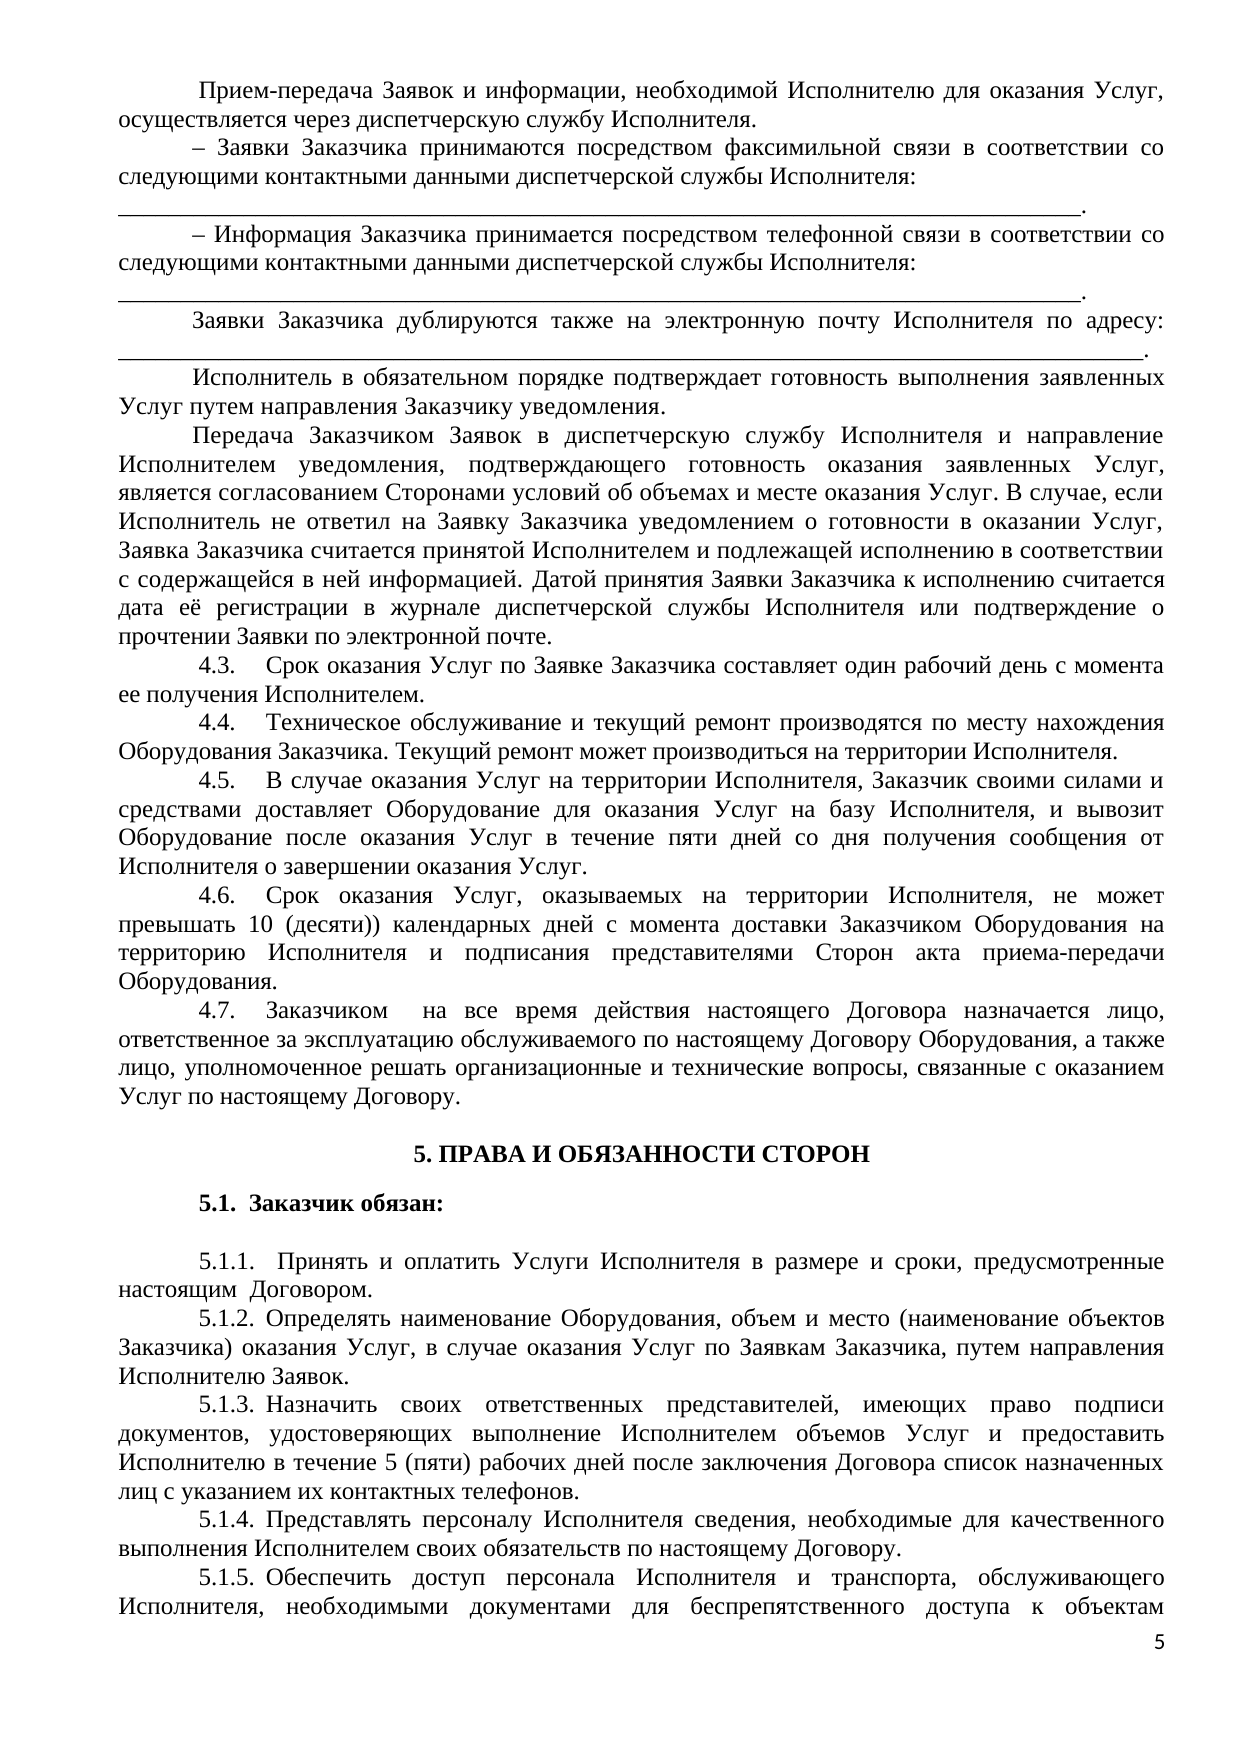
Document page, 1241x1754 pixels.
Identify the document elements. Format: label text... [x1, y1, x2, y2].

list Определять наименование Оборудования, объем и место (наименование объектов Заказчика) оказания Услуг, в случае оказания Услуг по Заявкам Заказчика, путем направления Исполнителю Заявок. [118, 1303, 1165, 1389]
text Заявки Заказчика дублируются также на электронную почту Исполнителя по адресу: __________________________________________________________________________________. [118, 305, 1165, 362]
text – Заявки Заказчика принимаются посредством факсимильной связи в соответствии со следующими контактными данными диспетчерской службы Исполнителя: [118, 132, 1165, 190]
list Принять и оплатить Услуги Исполнителя в размере и сроки, предусмотренные настоящим Договором. [118, 1246, 1165, 1303]
list Техническое обслуживание и текущий ремонт производятся по месту нахождения Оборудования Заказчика. Текущий ремонт может производиться на территории Исполнителя. [118, 707, 1165, 765]
text _____________________________________________________________________________. [118, 190, 1165, 219]
list Представлять персоналу Исполнителя сведения, необходимые для качественного выполнения Исполнителем своих обязательств по настоящему Договору. [118, 1504, 1165, 1562]
list Срок оказания Услуг, оказываемых на территории Исполнителя, не может превышать 10 (десяти)) календарных дней с момента доставки Заказчиком Оборудования на территорию Исполнителя и подписания представителями Сторон акта приема-передачи Оборудования. [118, 880, 1165, 995]
text Исполнитель в обязательном порядке подтверждает готовность выполнения заявленных Услуг путем направления Заказчику уведомления. [118, 362, 1165, 420]
list Назначить своих ответственных представителей, имеющих право подписи документов, удостоверяющих выполнение Исполнителем объемов Услуг и предоставить Исполнителю в течение 5 (пяти) рабочих дней после заключения Договора список назначенных лиц с указанием их контактных телефонов. [118, 1389, 1165, 1504]
list В случае оказания Услуг на территории Исполнителя, Заказчик своими силами и средствами доставляет Оборудование для оказания Услуг на базу Исполнителя, и вывозит Оборудование после оказания Услуг в течение пяти дней со дня получения сообщения от Исполнителя о завершении оказания Услуг. [118, 765, 1165, 880]
text 5. ПРАВА И ОБЯЗАННОСТИ СТОРОН [118, 1139, 1165, 1167]
list Срок оказания Услуг по Заявке Заказчика составляет один рабочий день с момента ее получения Исполнителем. [118, 650, 1165, 707]
text _____________________________________________________________________________. [118, 276, 1165, 305]
text Передача Заказчиком Заявок в диспетчерскую службу Исполнителя и направление Исполнителем уведомления, подтверждающего готовность оказания заявленных Услуг, является согласованием Сторонами условий об объемах и месте оказания Услуг. В случае, если Исполнитель не ответил на Заявку Заказчика уведомлением о готовности в оказании Услуг, Заявка Заказчика считается принятой Исполнителем и подлежащей исполнению в соответствии с содержащейся в ней информацией. Датой принятия Заявки Заказчика к исполнению считается дата её регистрации в журнале диспетчерской службы Исполнителя или подтверждение о прочтении Заявки по электронной почте. [118, 420, 1165, 650]
list Заказчиком на все время действия настоящего Договора назначается лицо, ответственное за эксплуатацию обслуживаемого по настоящему Договору Оборудования, а также лицо, уполномоченное решать организационные и технические вопросы, связанные с оказанием Услуг по настоящему Договору. [118, 995, 1165, 1110]
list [118, 1562, 1165, 1619]
text – Информация Заказчика принимается посредством телефонной связи в соответствии со следующими контактными данными диспетчерской службы Исполнителя: [118, 219, 1165, 276]
list Прием-передача Заявок и информации, необходимой Исполнителю для оказания Услуг, осуществляется через диспетчерскую службу Исполнителя. [118, 75, 1165, 132]
text 5.1. Заказчик обязан: [118, 1188, 1165, 1217]
